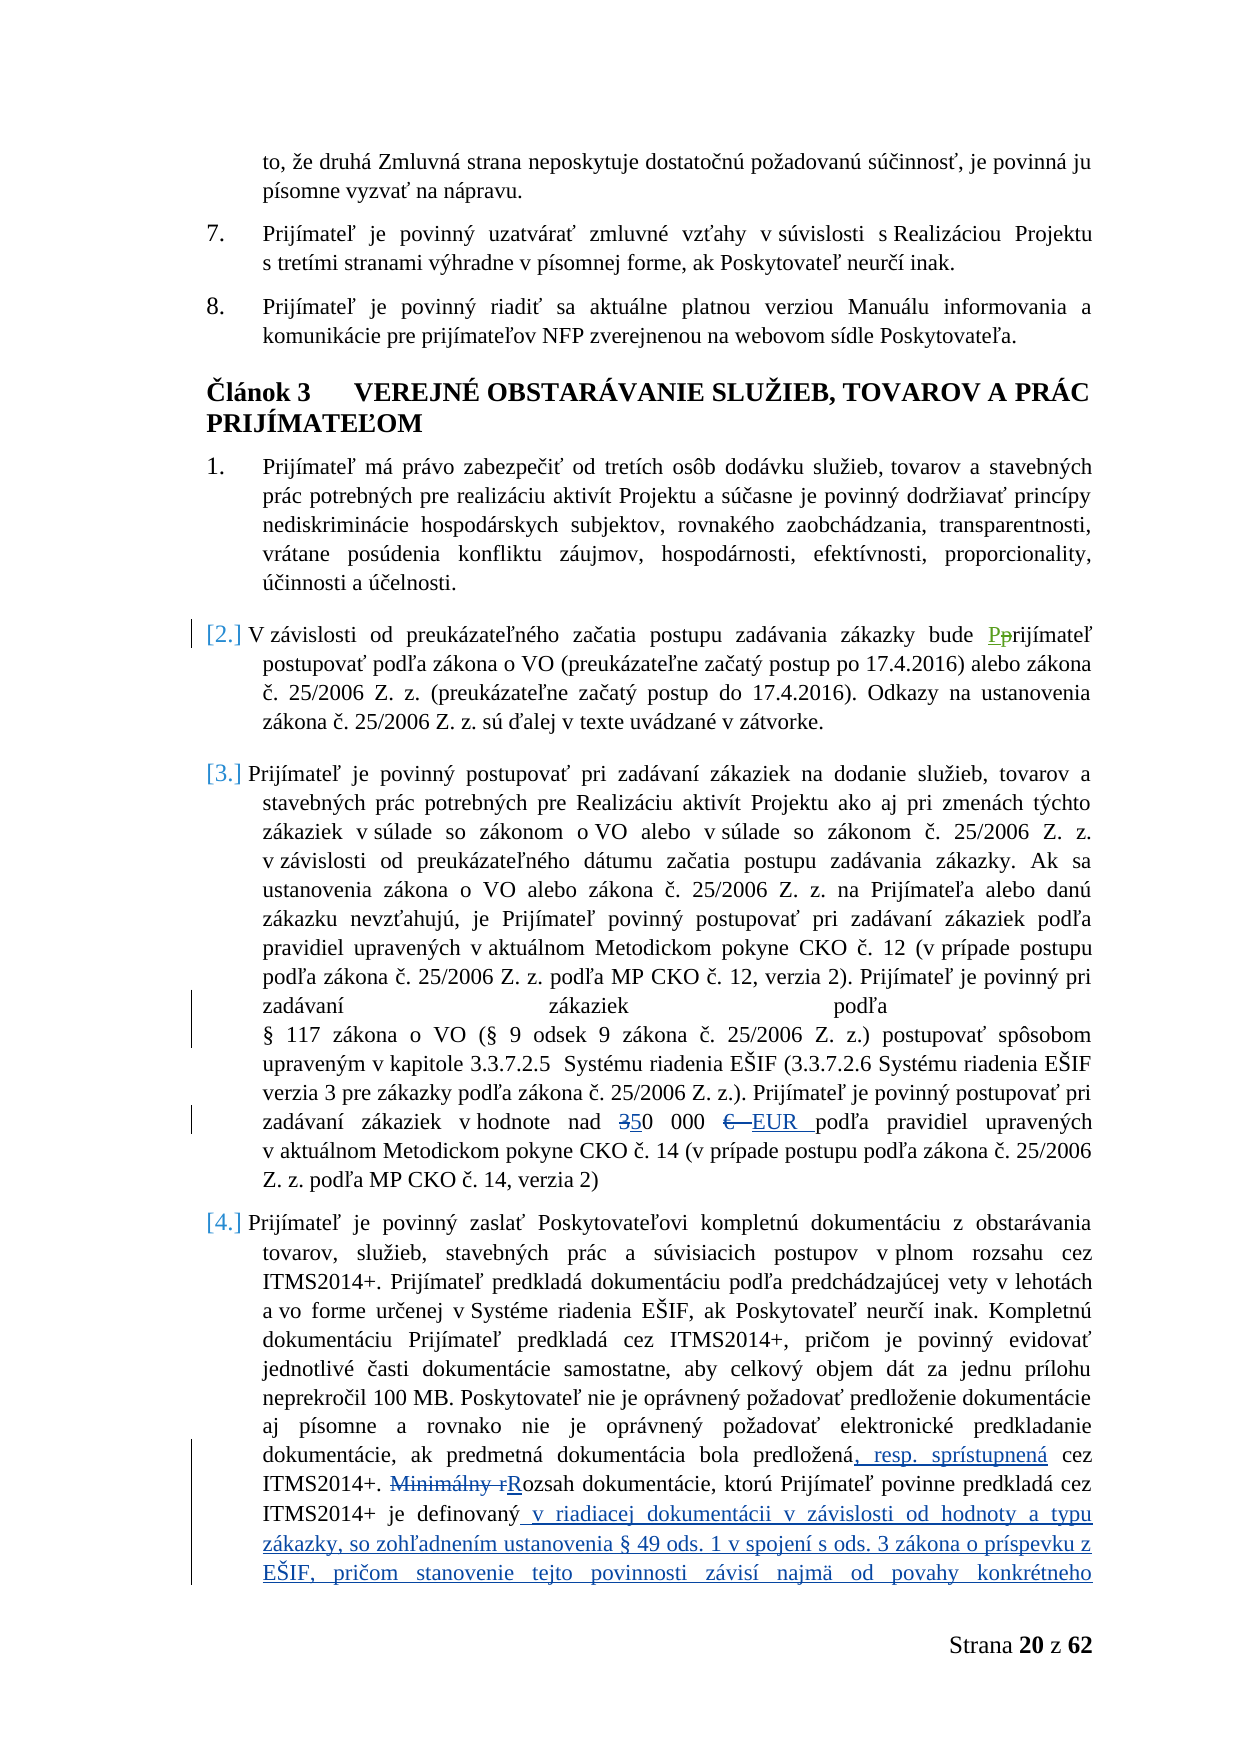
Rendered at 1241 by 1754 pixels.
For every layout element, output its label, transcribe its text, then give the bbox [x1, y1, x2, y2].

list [206, 148, 1092, 203]
list Prijímateľ má právo zabezpečiť od tretích osôb dodávku služieb, tovarov a stavebných prác potrebných pre realizáciu aktivít Projektu a súčasne je povinný dodržiavať princípy nediskriminácie hospodárskych subjektov, rovnakého zaobchádzania, transparentnosti, vrátane posúdenia konfliktu záujmov, hospodárnosti, efektívnosti, proporcionality, účinnosti a účelnosti. [206, 451, 1092, 596]
list Prijímateľ je povinný riadiť sa aktuálne platnou verziou Manuálu informovania a komunikácie pre prijímateľov NFP zverejnenou na webovom sídle Poskytovateľa. [206, 291, 1092, 349]
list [206, 1207, 1092, 1585]
list Prijímateľ je povinný uzatvárať zmluvné vzťahy v súvislosti s Realizáciou Projektu s tretími stranami výhradne v písomnej forme, ak Poskytovateľ neurčí inak. [206, 218, 1092, 276]
subtitle Článok 3 VEREJNÉ OBSTARÁVANIE SLUŽIEB, TOVAROV A PRÁC PRIJÍMATEĽOM [206, 376, 1092, 438]
list Prijímateľ je povinný postupovať pri zadávaní zákaziek na dodanie služieb, tovarov a stavebných prác potrebných pre Realizáciu aktivít Projektu ako aj pri zmenách týchto zákaziek v súlade so zákonom o VO alebo v súlade so zákonom č. 25/2006 Z. z. v závislosti od preukázateľného dátumu začatia postupu zadávania zákazky. Ak sa ustanovenia zákona o VO alebo zákona č. 25/2006 Z. z. na Prijímateľa alebo danú zákazku nevzťahujú, je Prijímateľ povinný postupovať pri zadávaní zákaziek podľa pravidiel upravených v aktuálnom Metodickom pokyne CKO č. 12 (v prípade postupu podľa zákona č. 25/2006 Z. z. podľa MP CKO č. 12, verzia 2). Prijímateľ je povinný pri zadávaní zákaziek podľa § 117 zákona o VO (§ 9 odsek 9 zákona č. 25/2006 Z. z.) postupovať spôsobom upraveným v kapitole 3.3.7.2.5 Systému riadenia EŠIF (3.3.7.2.6 Systému riadenia EŠIF verzia 3 pre zákazky podľa zákona č. 25/2006 Z. z.). Prijímateľ je povinný postupovať pri zadávaní zákaziek v hodnote nad 0 000 podľa pravidiel upravených v aktuálnom Metodickom pokyne CKO č. 14 (v prípade postupu podľa zákona č. 25/2006 Z. z. podľa MP CKO č. 14, verzia 2) [206, 758, 1092, 1192]
list V závislosti od preukázateľného začatia postupu zadávania zákazky bude rijímateľ postupovať podľa zákona o VO (preukázateľne začatý postup po 17.4.2016) alebo zákona č. 25/2006 Z. z. (preukázateľne začatý postup do 17.4.2016). Odkazy na ustanovenia zákona č. 25/2006 Z. z. sú ďalej v texte uvádzané v zátvorke. [206, 619, 1092, 735]
